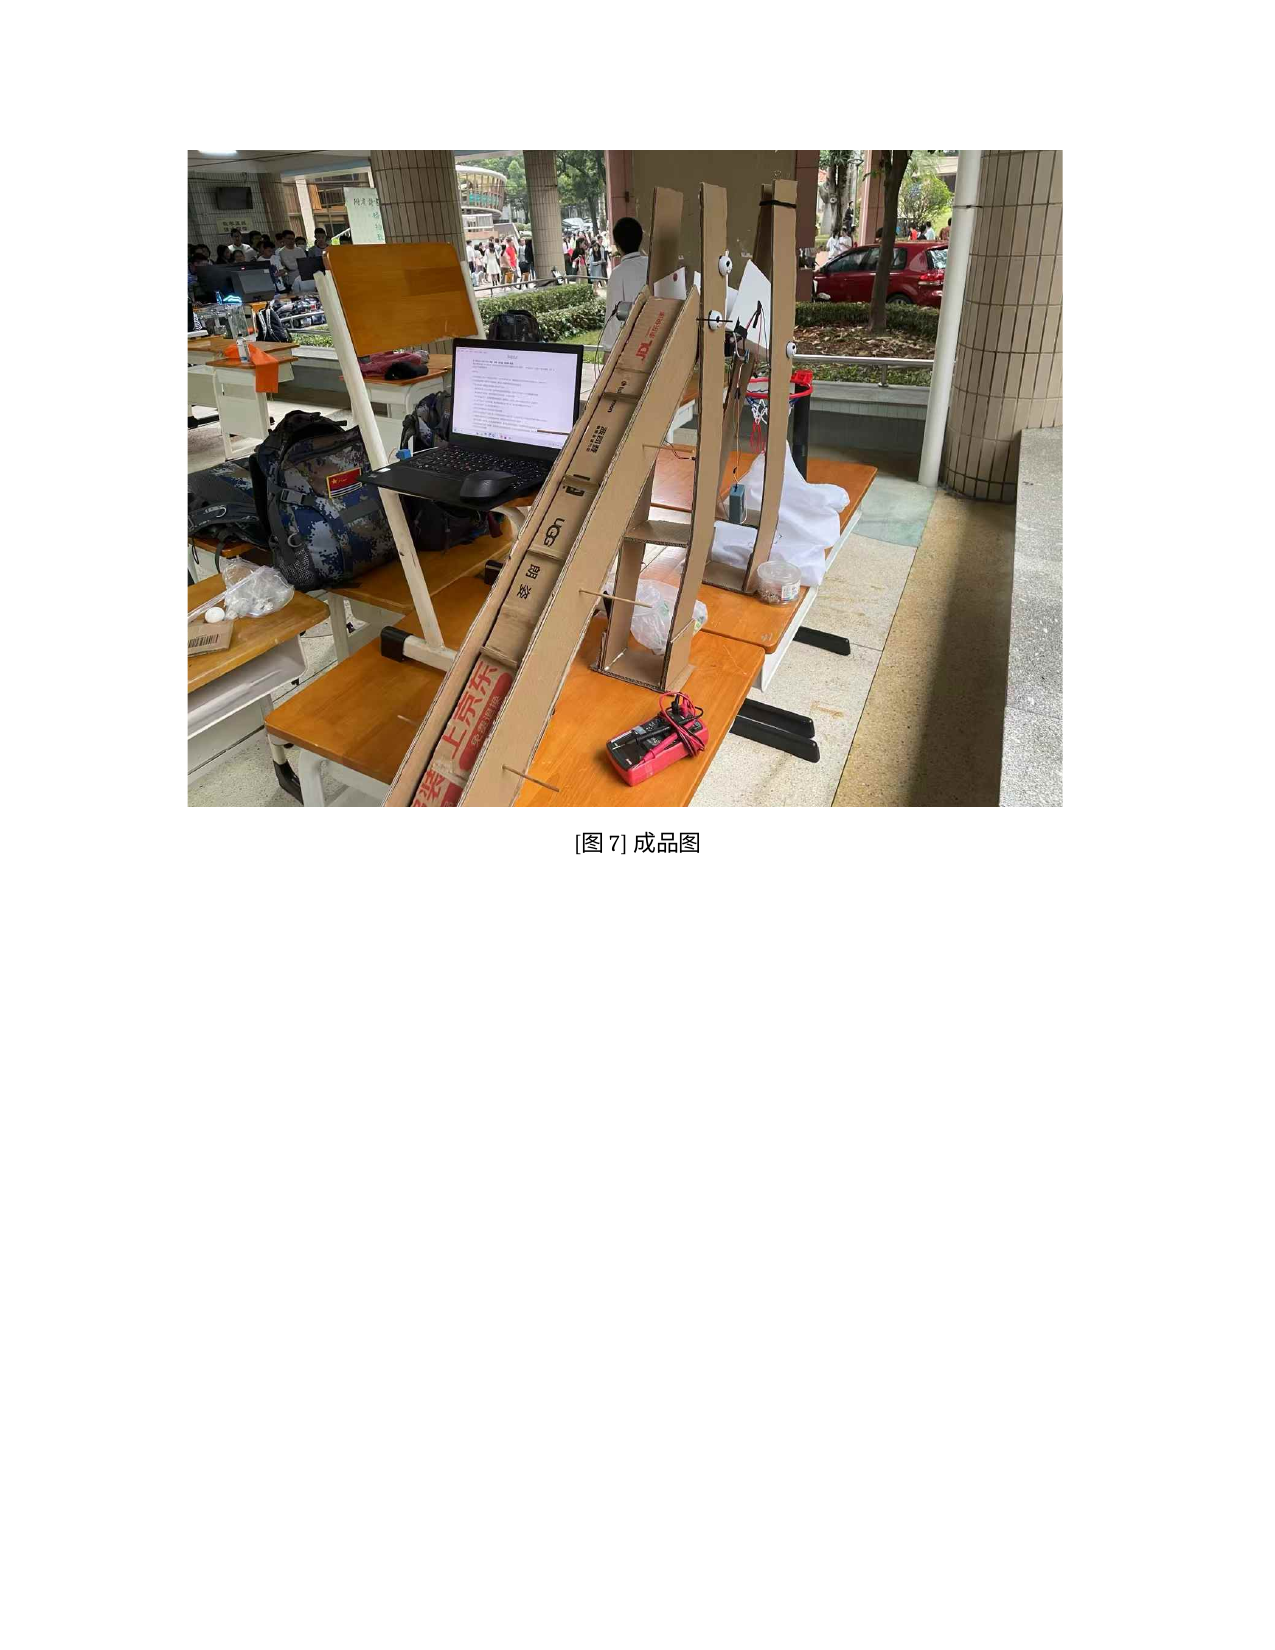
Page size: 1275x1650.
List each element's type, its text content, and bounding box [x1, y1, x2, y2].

picture [187, 150, 1063, 807]
text [图7] 成品图 [187, 825, 1087, 858]
